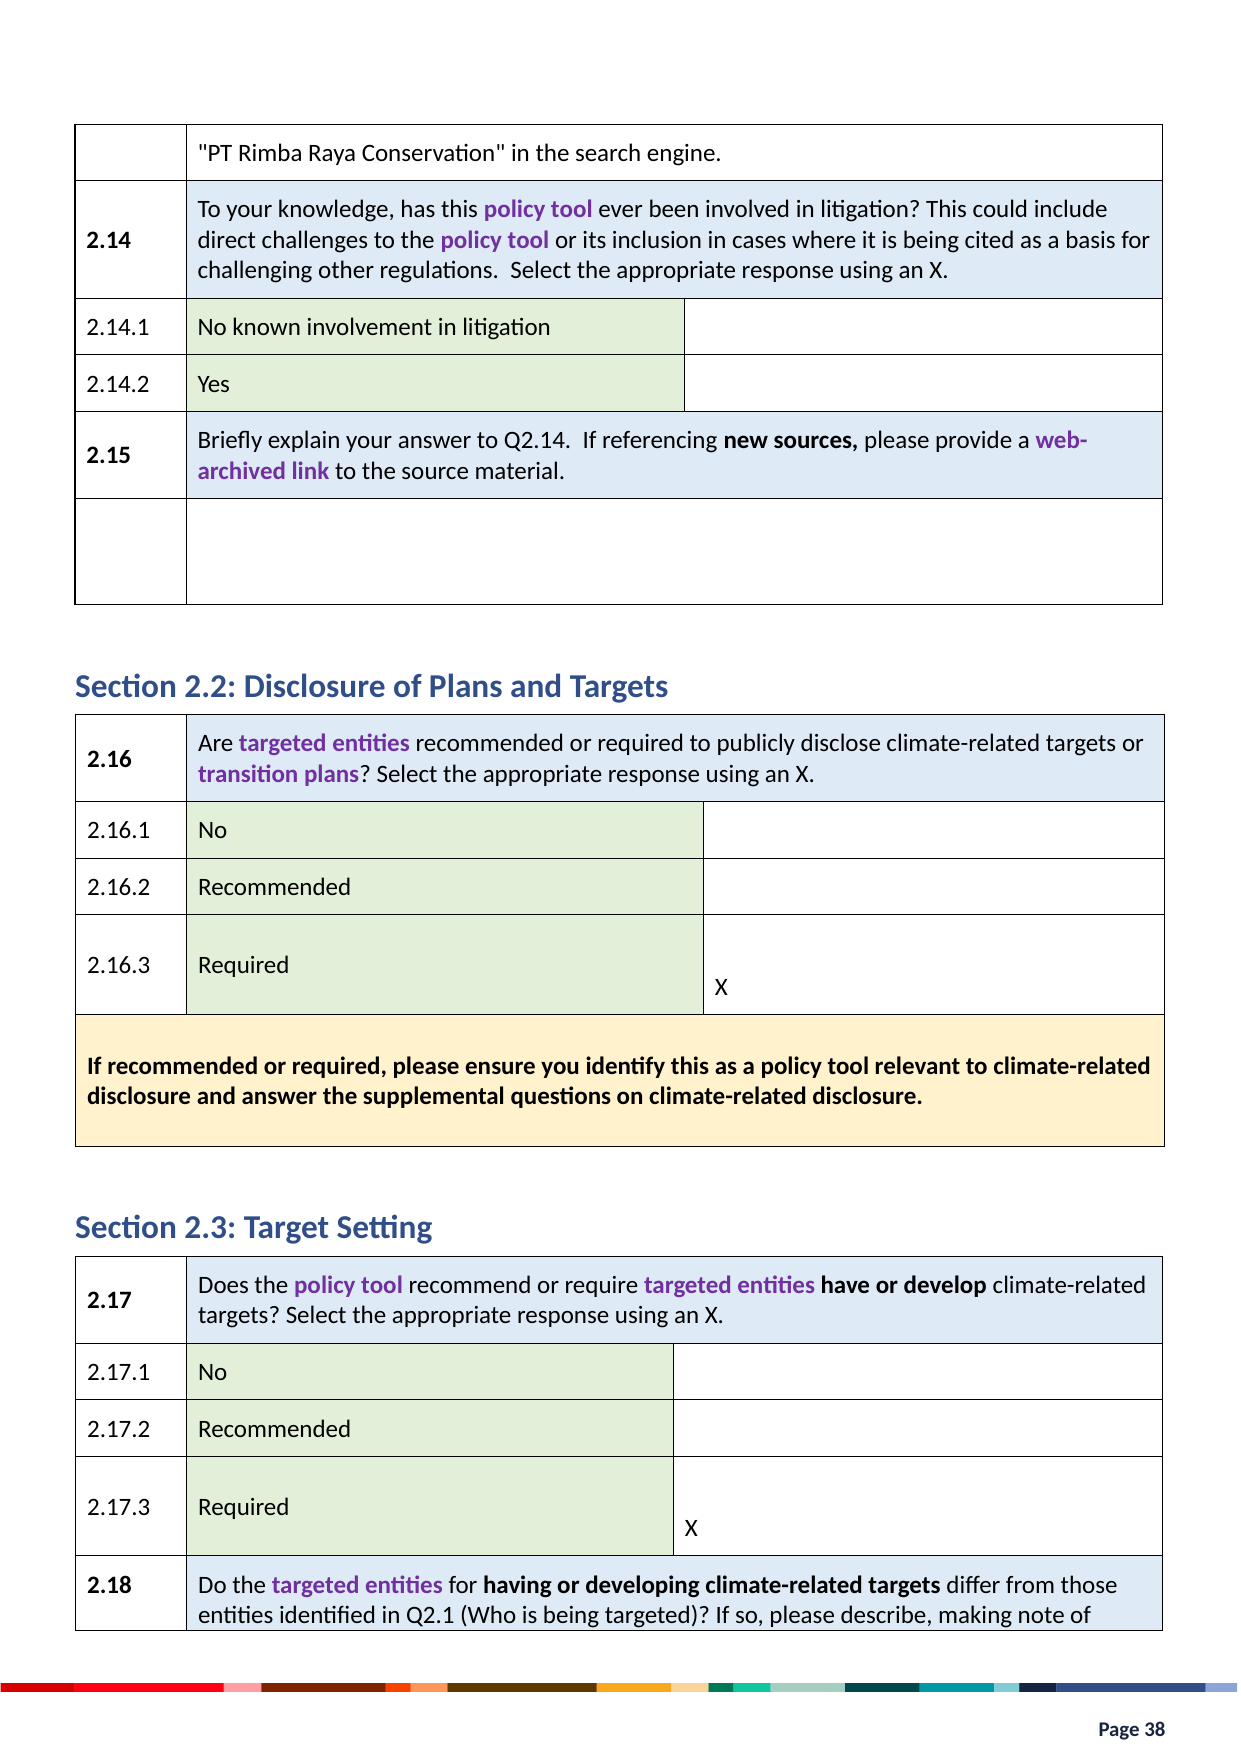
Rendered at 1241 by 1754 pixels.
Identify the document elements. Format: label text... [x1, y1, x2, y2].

table_cell [76, 499, 186, 604]
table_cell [187, 125, 1162, 180]
table_cell [674, 1344, 1162, 1399]
table_cell 2.17.3 [76, 1457, 186, 1555]
table_cell Recommended [187, 859, 703, 914]
table_cell No known involvement in litigation [187, 299, 684, 354]
subtitle Section 2.3: Target Setting [75, 1207, 1165, 1247]
table_cell Yes [187, 355, 684, 411]
table_cell Briefly explain your answer to Q2.14. If referencing new sources, please provide a web-archived link to the source material. [187, 412, 1162, 498]
table_cell 2.14.2 [76, 355, 186, 411]
table_header Does the policy tool recommend or require targeted entities have or develop climate-related targets? Select the appropriate response using an X. [187, 1257, 1162, 1343]
table_cell [685, 299, 1162, 354]
table_cell If recommended or required, please ensure you identify this as a policy tool relevant to climate-related disclosure and answer the supplemental questions on climate-related disclosure. [76, 1015, 1164, 1146]
table_cell [674, 1400, 1162, 1456]
table_cell 2.14 [76, 181, 186, 298]
table_cell 2.15 [76, 412, 186, 498]
table_cell 2.16.3 [76, 915, 186, 1014]
table_cell [704, 859, 1164, 914]
table_cell 2.16.1 [76, 802, 186, 858]
subtitle Section 2.2: Disclosure of Plans and Targets [75, 665, 1165, 706]
table_cell No [187, 802, 703, 858]
table_cell X [674, 1457, 1162, 1555]
table_header 2.17 [76, 1257, 186, 1343]
table_cell 2.14.1 [76, 299, 186, 354]
table_cell No [187, 1344, 673, 1399]
table_cell [187, 499, 1162, 604]
table_cell 2.17.1 [76, 1344, 186, 1399]
table_cell Required [187, 1457, 673, 1555]
table_cell [76, 125, 186, 180]
table_cell 2.16.2 [76, 859, 186, 914]
table_cell 2.18 [76, 1556, 186, 1630]
table_cell Required [187, 915, 703, 1014]
table_cell 2.17.2 [76, 1400, 186, 1456]
table_cell To your knowledge, has this policy tool ever been involved in litigation? This could include direct challenges to the policy tool or its inclusion in cases where it is being cited as a basis for challenging other regulations. Select the appropriate response using an X. [187, 181, 1162, 298]
table_cell Recommended [187, 1400, 673, 1456]
table_header 2.16 [76, 715, 186, 801]
picture [0, 1683, 1236, 1692]
table_cell [704, 802, 1164, 858]
table_header Are targeted entities recommended or required to publicly disclose climate-related targets or transition plans? Select the appropriate response using an X. [187, 715, 1164, 801]
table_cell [187, 1556, 1162, 1630]
table_cell X [704, 915, 1164, 1014]
table_cell [685, 355, 1162, 411]
